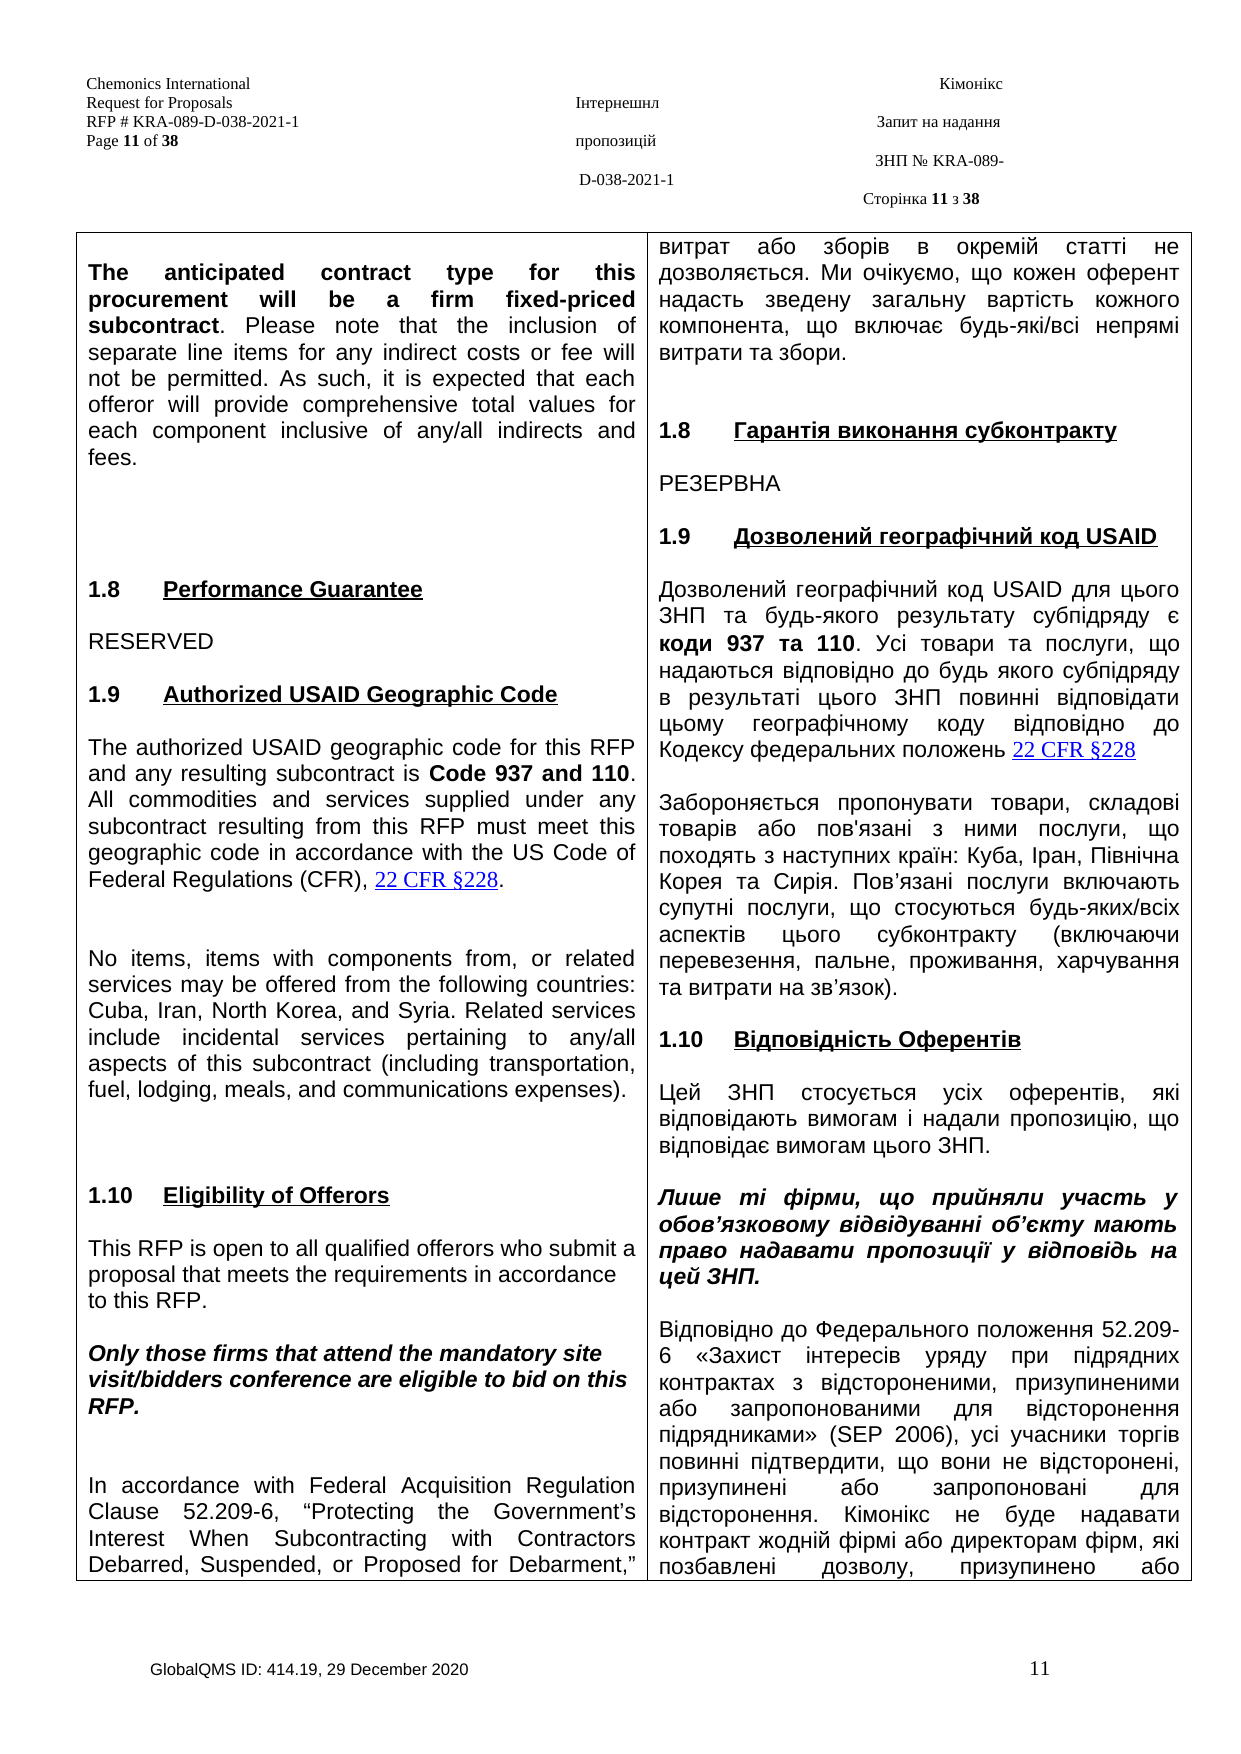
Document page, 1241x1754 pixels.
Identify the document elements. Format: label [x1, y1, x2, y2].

table_cell [77, 233, 647, 1579]
table_cell [648, 233, 1191, 1579]
